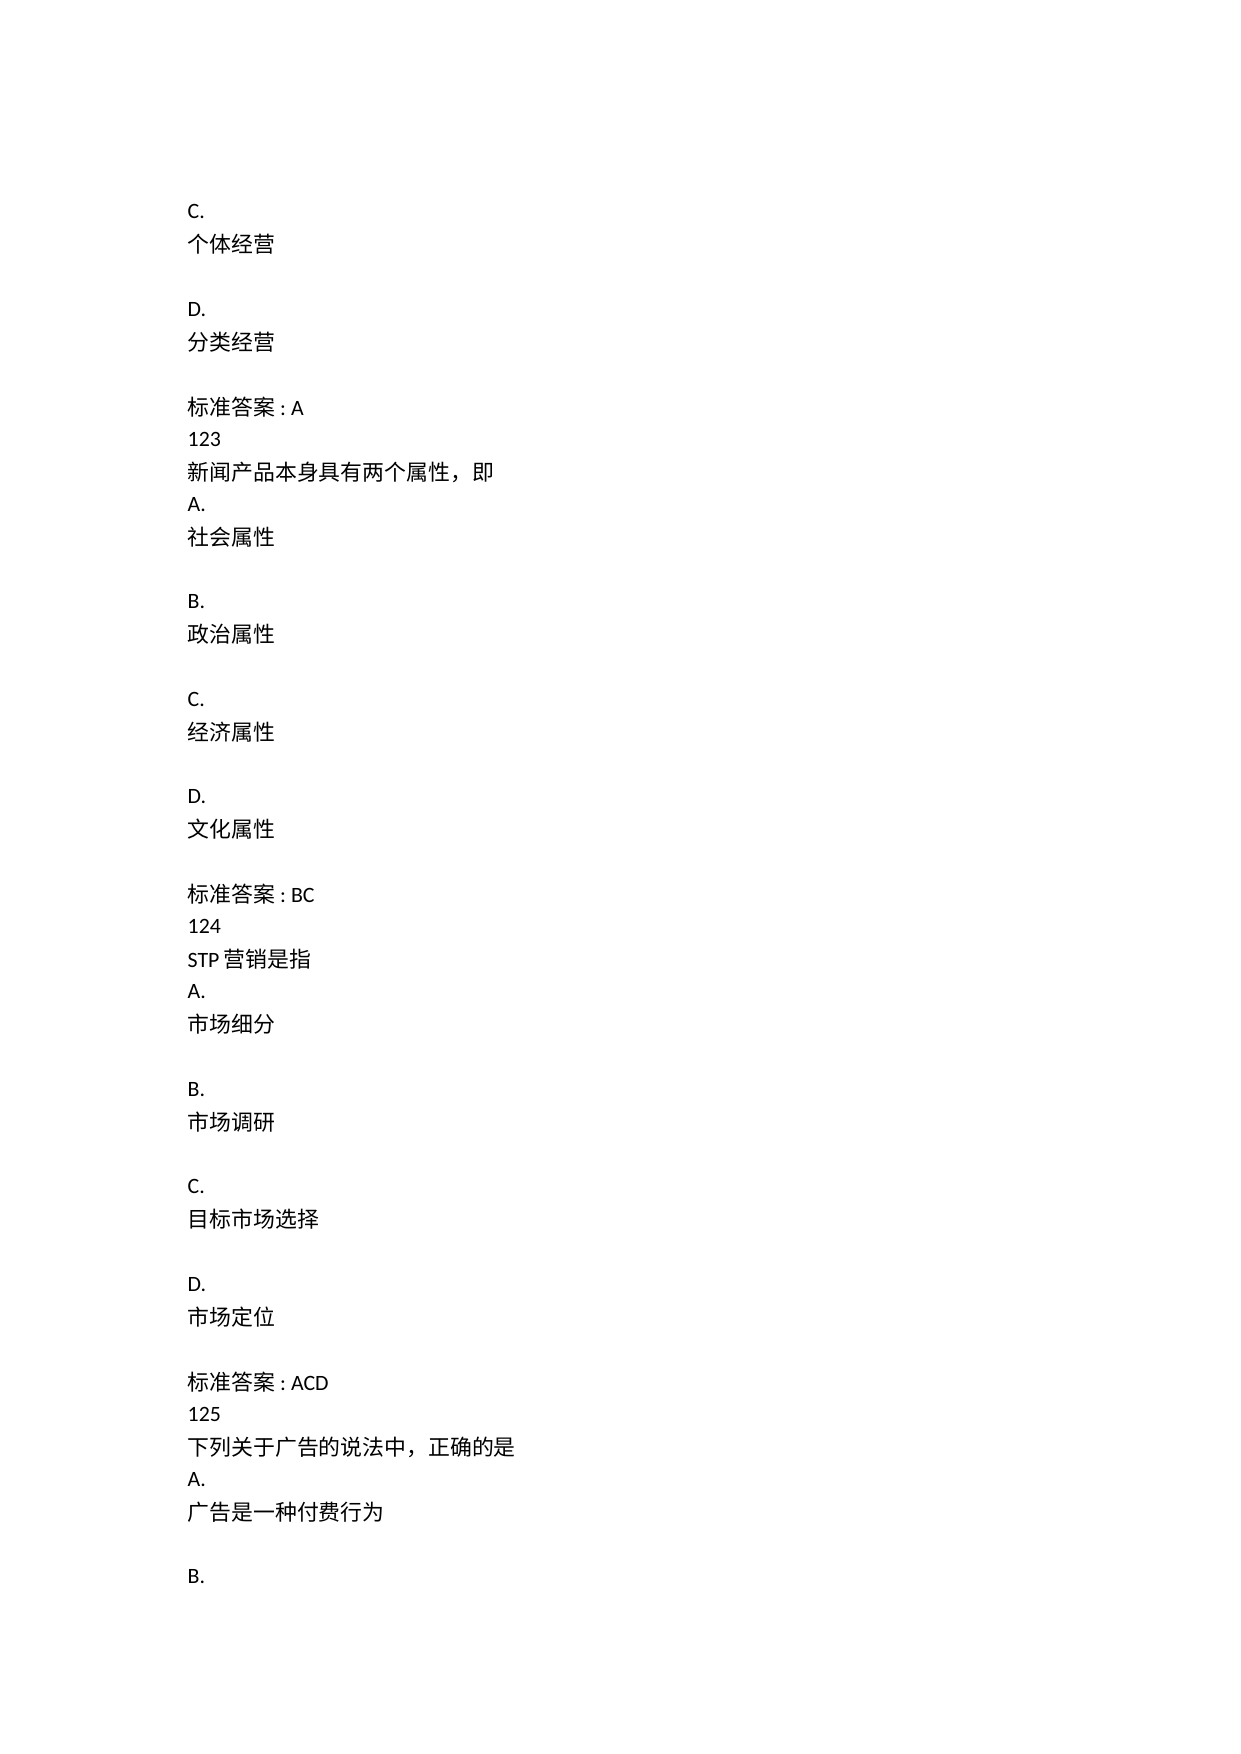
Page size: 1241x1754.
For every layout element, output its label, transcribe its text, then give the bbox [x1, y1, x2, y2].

text A. [187, 1462, 1053, 1494]
text 广告是一种付费行为 [187, 1494, 1053, 1527]
text 123 [187, 422, 1053, 454]
text 标准答案 : ACD [187, 1364, 1053, 1397]
text D. [187, 779, 1053, 812]
text B. [187, 1559, 1053, 1592]
text B. [187, 584, 1053, 617]
text 市场定位 [187, 1299, 1053, 1332]
text B. [187, 1072, 1053, 1104]
text 市场细分 [187, 1007, 1053, 1039]
text 经济属性 [187, 714, 1053, 747]
text 文化属性 [187, 812, 1053, 844]
text 政治属性 [187, 617, 1053, 649]
text C. [187, 682, 1053, 714]
text 下列关于广告的说法中，正确的是 [187, 1429, 1053, 1462]
text C. [187, 1169, 1053, 1202]
text 标准答案 : A [187, 389, 1053, 422]
text A. [187, 974, 1053, 1007]
text 社会属性 [187, 519, 1053, 552]
text 标准答案 : BC [187, 877, 1053, 909]
text D. [187, 1267, 1053, 1299]
text 个体经营 [187, 227, 1053, 259]
text 分类经营 [187, 324, 1053, 357]
text 目标市场选择 [187, 1202, 1053, 1234]
text D. [187, 292, 1053, 324]
text 124 [187, 909, 1053, 942]
text A. [187, 487, 1053, 519]
text 新闻产品本身具有两个属性，即 [187, 454, 1053, 487]
text 125 [187, 1397, 1053, 1429]
text C. [187, 194, 1053, 227]
text STP营销是指 [187, 942, 1053, 974]
text 市场调研 [187, 1104, 1053, 1137]
